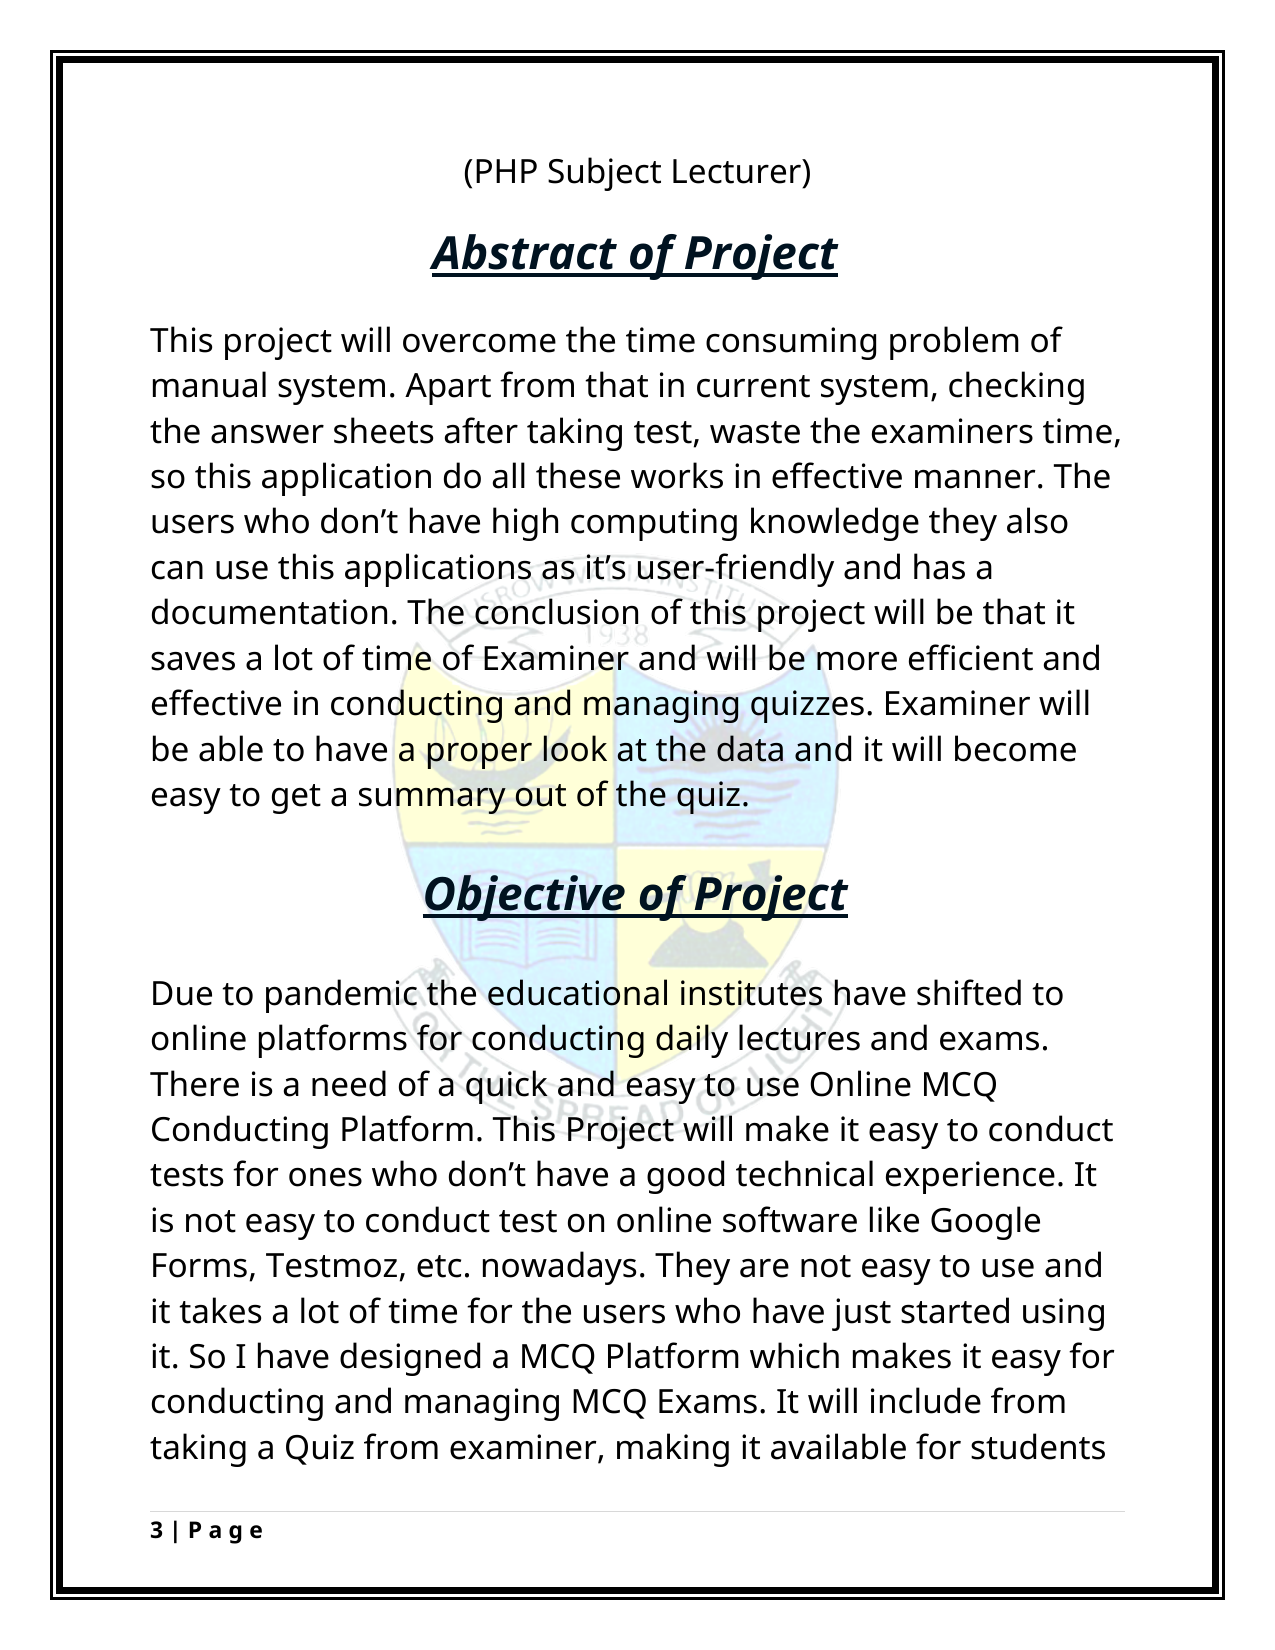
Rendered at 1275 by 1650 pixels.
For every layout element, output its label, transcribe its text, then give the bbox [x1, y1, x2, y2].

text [150, 969, 1125, 1469]
text This project will overcome the time consuming problem of manual system. Apart from that in current system, checking the answer sheets after taking test, waste the examiners time, so this application do all these works in effective manner. The users who don’t have high computing knowledge they also can use this applications as it’s user-friendly and has a documentation. The conclusion of this project will be that it saves a lot of time of Examiner and will be more efficient and effective in conducting and managing quizzes. Examiner will be able to have a proper look at the data and it will become easy to get a summary out of the quiz. [150, 317, 1125, 816]
text (PHP Subject Lecturer) [150, 148, 1125, 193]
text Objective of Project [150, 862, 1125, 924]
text Abstract of Project [150, 221, 1125, 283]
